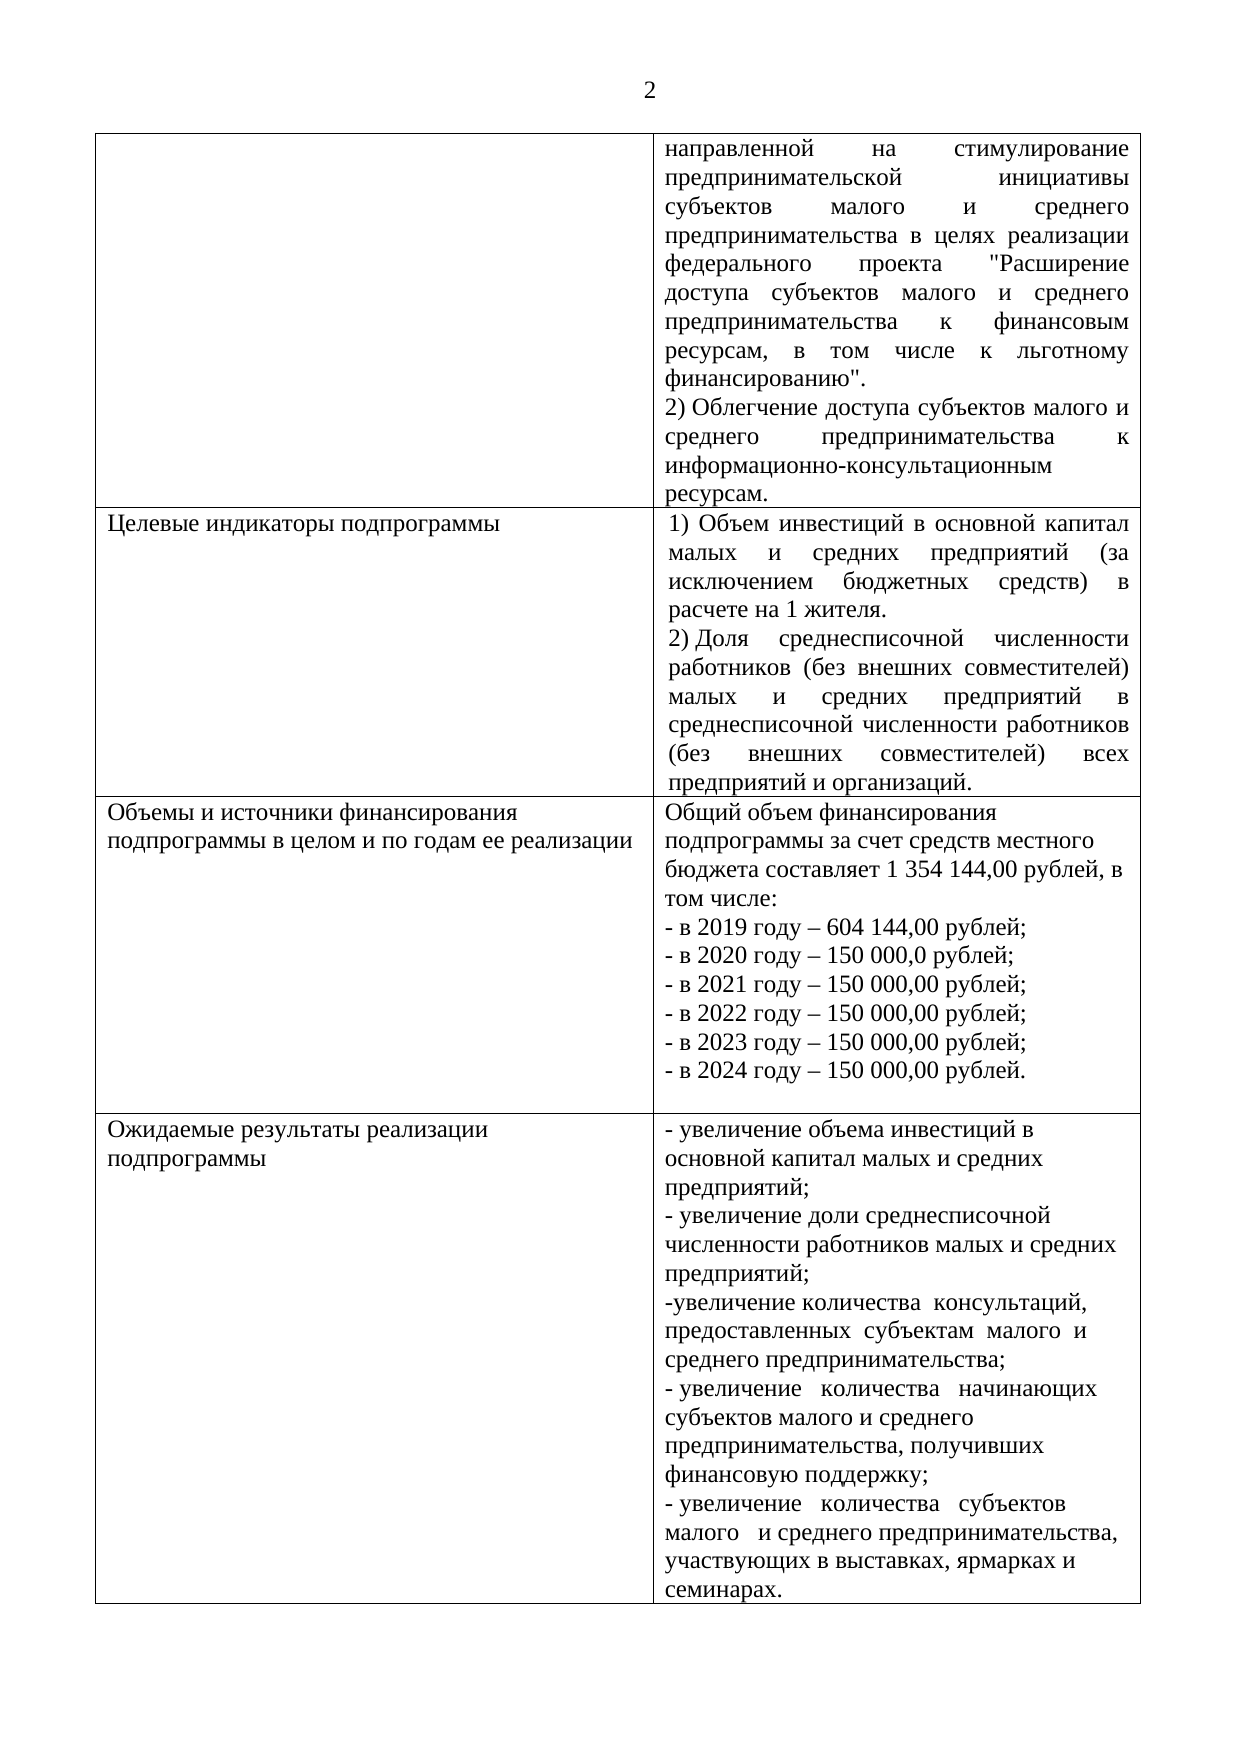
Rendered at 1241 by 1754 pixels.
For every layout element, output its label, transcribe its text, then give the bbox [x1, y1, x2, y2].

table_cell - увеличение объема инвестиций в основной капитал малых и средних предприятий; - увеличение доли среднесписочной численности работников малых и средних предприятий; -увеличение количества консультаций, предоставленных субъектам малого и среднего предпринимательства; - увеличение количества начинающих субъектов малого и среднего предпринимательства, получивших финансовую поддержку; - увеличение количества субъектов малого и среднего предпринимательства, участвующих в выставках, ярмарках и семинарах. [654, 1114, 1140, 1603]
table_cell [96, 134, 653, 507]
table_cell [654, 134, 1140, 507]
table_cell Объемы и источники финансирования подпрограммы в целом и по годам ее реализации [96, 797, 653, 1113]
table_cell 1) Объем инвестиций в основной капитал малых и средних предприятий (за исключением бюджетных средств) в расчете на 1 жителя. 2) Доля среднесписочной численности работников (без внешних совместителей) малых и средних предприятий в среднесписочной численности работников (без внешних совместителей) всех предприятий и организаций. [654, 508, 1140, 796]
table_cell Целевые индикаторы подпрограммы [96, 508, 653, 796]
table_cell Общий объем финансирования подпрограммы за счет средств местного бюджета составляет 1 354 144,00 рублей, в том числе: - в 2019 году – 604 144,00 рублей; - в 2020 году – 150 000,0 рублей; - в 2021 году – 150 000,00 рублей; - в 2022 году – 150 000,00 рублей; - в 2023 году – 150 000,00 рублей; - в 2024 году – 150 000,00 рублей. [654, 797, 1140, 1113]
table_cell Ожидаемые результаты реализации подпрограммы [96, 1114, 653, 1603]
